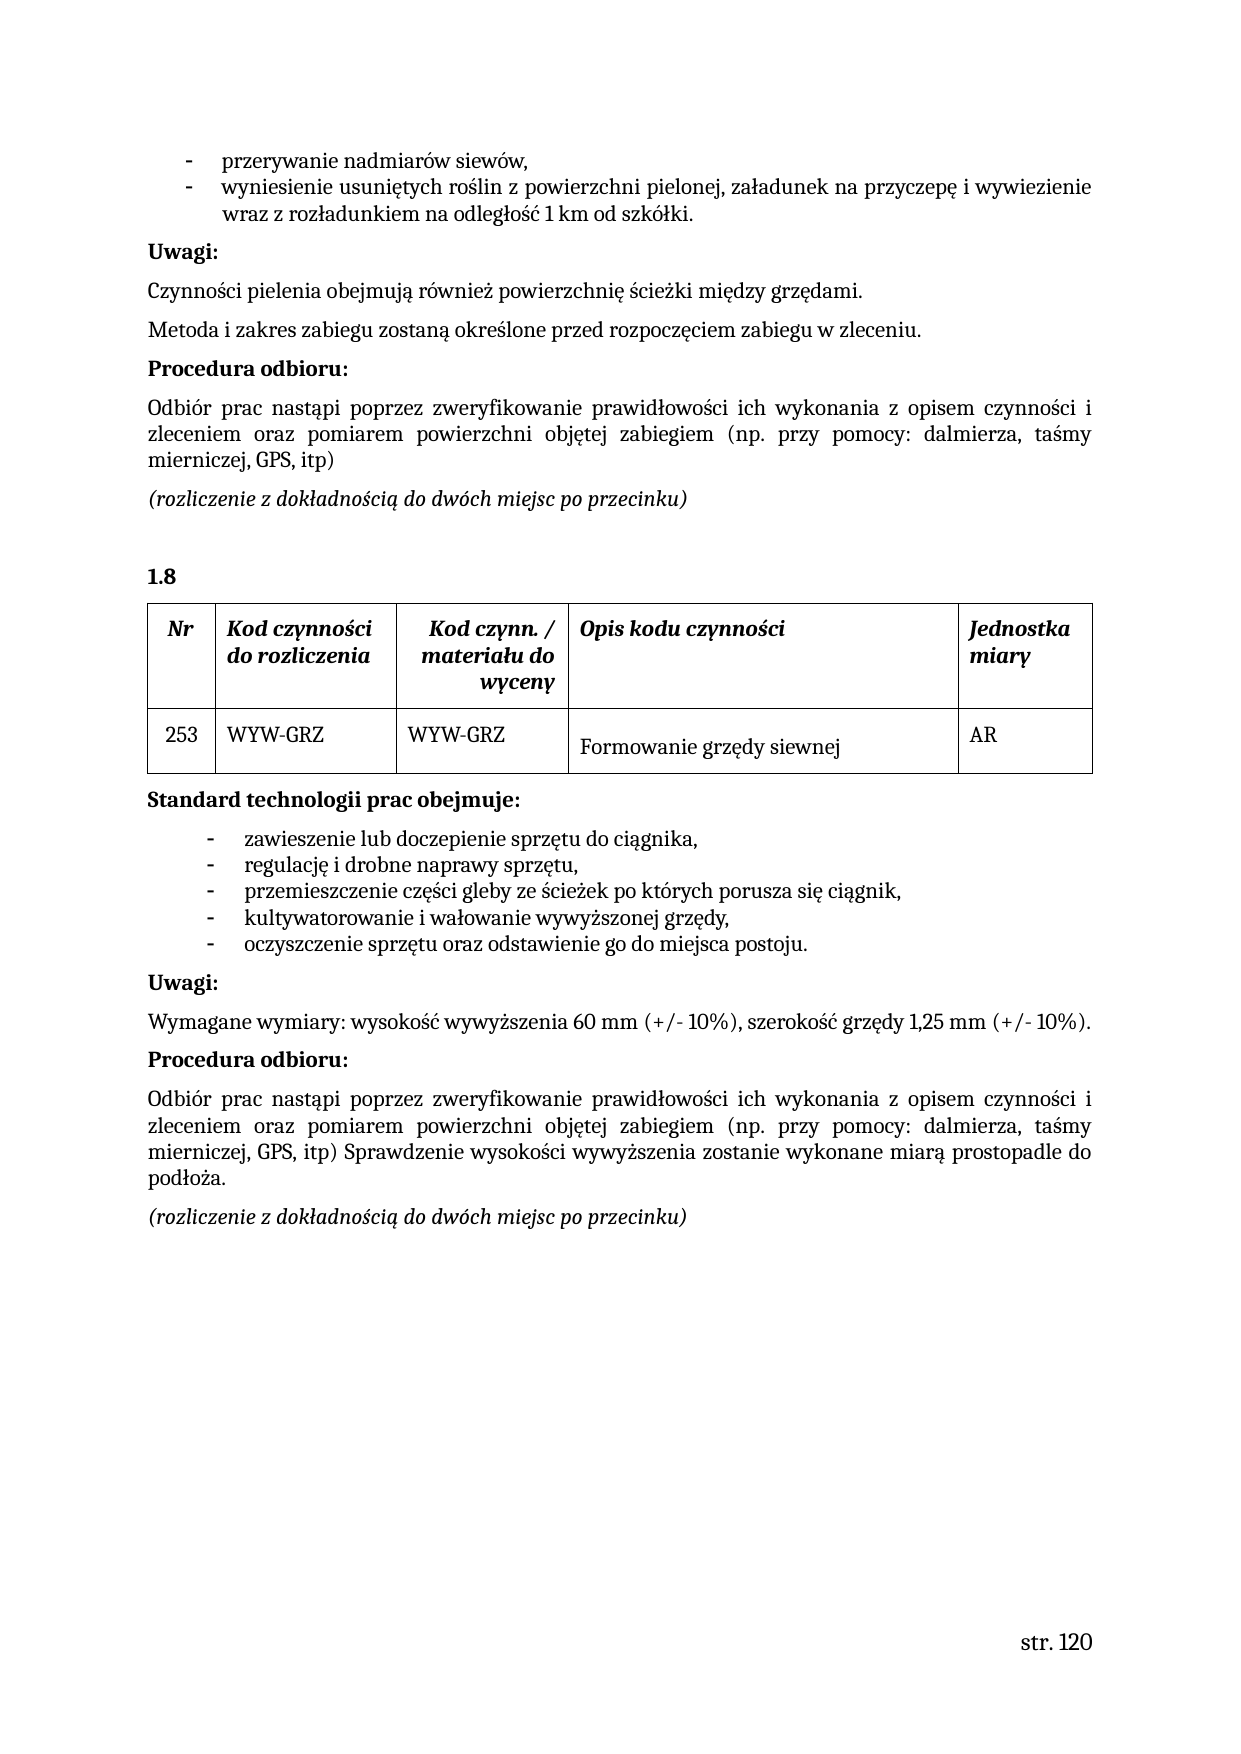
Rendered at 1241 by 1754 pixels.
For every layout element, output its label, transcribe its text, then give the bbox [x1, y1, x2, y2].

text Odbiór prac nastąpi poprzez zweryfikowanie prawidłowości ich wykonania z opisem czynności i zleceniem oraz pomiarem powierzchni objętej zabiegiem (np. przy pomocy: dalmierza, taśmy mierniczej, GPS, itp) [148, 394, 1093, 474]
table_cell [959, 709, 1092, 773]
list przemieszczenie części gleby ze ścieżek po których porusza się ciągnik, [207, 878, 1093, 904]
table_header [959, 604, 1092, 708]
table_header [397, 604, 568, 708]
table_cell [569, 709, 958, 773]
text Uwagi: [148, 969, 1093, 996]
list wyniesienie usuniętych roślin z powierzchni pielonej, załadunek na przyczepę i wywiezienie wraz z rozładunkiem na odległość 1 km od szkółki. [185, 174, 1093, 227]
list przerywanie nadmiarów siewów, [185, 148, 1093, 174]
list kultywatorowanie i wałowanie wywyższonej grzędy, [207, 904, 1093, 931]
text Standard technologii prac obejmuje: [148, 786, 1093, 813]
text (rozliczenie z dokładnością do dwóch miejsc po przecinku) [148, 486, 1093, 512]
text Wymagane wymiary: wysokość wywyższenia 60 mm (+/- 10%), szerokość grzędy 1,25 mm (+/- 10%). [148, 1008, 1093, 1035]
text 1.8 [148, 564, 1093, 590]
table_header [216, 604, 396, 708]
text Uwagi: [148, 239, 1093, 266]
list oczyszczenie sprzętu oraz odstawienie go do miejsca postoju. [207, 931, 1093, 957]
text Metoda i zakres zabiegu zostaną określone przed rozpoczęciem zabiegu w zleceniu. [148, 317, 1093, 343]
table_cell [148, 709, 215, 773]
text (rozliczenie z dokładnością do dwóch miejsc po przecinku) [148, 1204, 1093, 1230]
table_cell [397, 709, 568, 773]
text Odbiór prac nastąpi poprzez zweryfikowanie prawidłowości ich wykonania z opisem czynności i zleceniem oraz pomiarem powierzchni objętej zabiegiem (np. przy pomocy: dalmierza, taśmy mierniczej, GPS, itp) Sprawdzenie wysokości wywyższenia zostanie wykonane miarą prostopadle do podłoża. [148, 1086, 1093, 1192]
text Procedura odbioru: [148, 356, 1093, 382]
list regulację i drobne naprawy sprzętu, [207, 852, 1093, 878]
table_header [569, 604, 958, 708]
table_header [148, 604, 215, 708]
text Procedura odbioru: [148, 1047, 1093, 1074]
list zawieszenie lub doczepienie sprzętu do ciągnika, [207, 825, 1093, 852]
text Czynności pielenia obejmują również powierzchnię ścieżki między grzędami. [148, 278, 1093, 304]
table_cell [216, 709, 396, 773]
